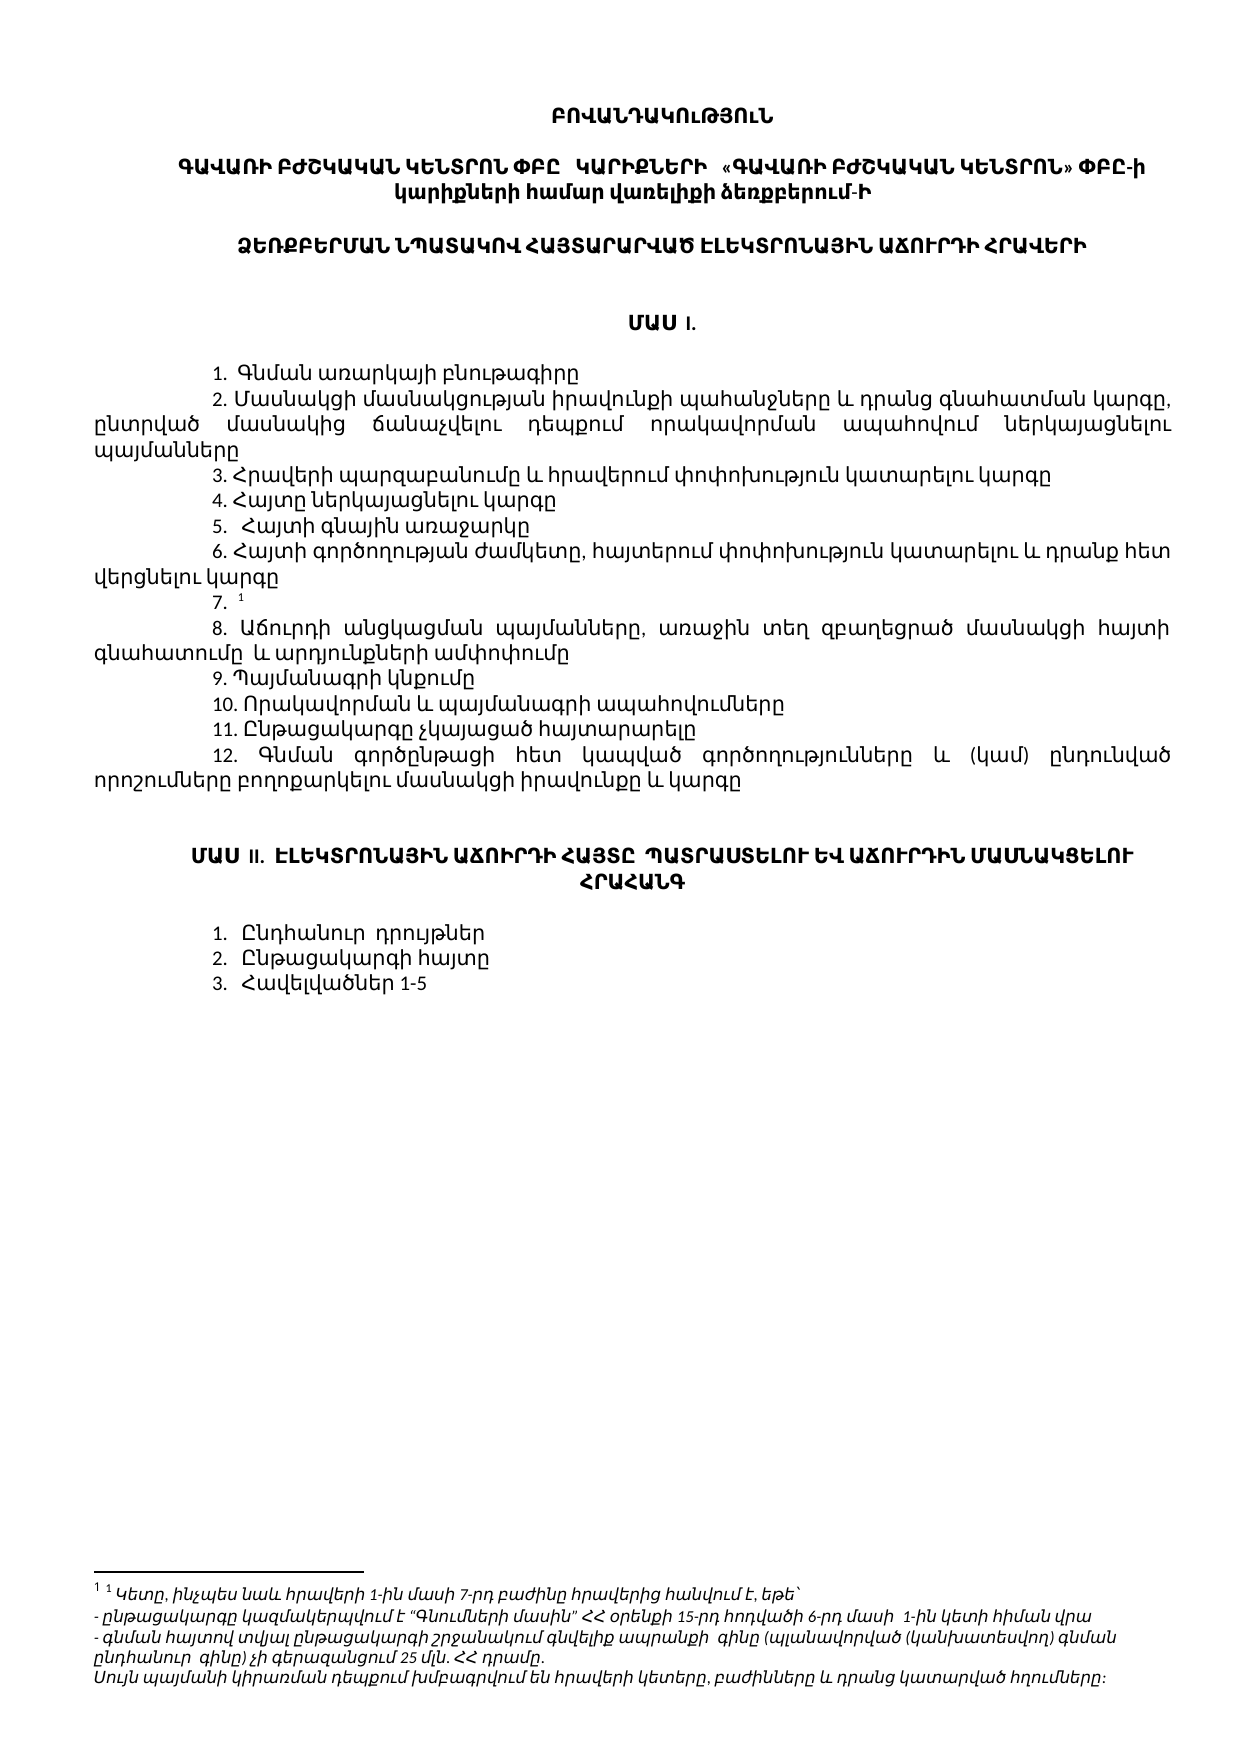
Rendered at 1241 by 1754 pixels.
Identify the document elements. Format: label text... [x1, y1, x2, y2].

text 8. Աճուրդի անցկացման պայմանները, առաջին տեղ զբաղեցրած մասնակցի հայտի գնահատումը և արդյունքների ամփոփումը [94, 615, 1171, 666]
text ԳԱՎԱՌԻ ԲԺՇԿԱԿԱՆ ԿԵՆՏՐՈՆ ՓԲԸ ԿԱՐԻՔՆԵՐԻ «ԳԱՎԱՌԻ ԲԺՇԿԱԿԱՆ ԿԵՆՏՐՈՆ» ՓԲԸ-ի կարիքների համար վառելիքի ձեռքբերում-Ի [94, 154, 1171, 205]
text 11. Ընթացակարգը չկայացած հայտարարելը [94, 716, 1171, 742]
text 2. Ընթացակարգի հայտը [94, 945, 1171, 971]
text ՄԱՍ I. [94, 310, 1171, 335]
text ԲՈՎԱՆԴԱԿՈւԹՅՈւՆ [94, 103, 1171, 128]
text 12. Գնման գործընթացի հետ կապված գործողությունները և (կամ) ընդունված որոշումները բողոքարկելու մասնակցի իրավունքը և կարգը [94, 742, 1171, 793]
text ՄԱՍ II. ԷԼԵԿՏՐՈՆԱՅԻՆ ԱՃՈԻՐԴԻ ՀԱՅՏԸ ՊԱՏՐԱՍՏԵԼՈՒ ԵՎ ԱՃՈՒՐԴԻՆ ՄԱՍՆԱԿՑԵԼՈՒ ՀՐԱՀԱՆԳ [94, 843, 1171, 894]
text 2. Մասնակցի մասնակցության իրավունքի պահանջները և դրանց գնահատման կարգը, ընտրված մասնակից ճանաչվելու դեպքում որակավորման ապահովում ներկայացնելու պայմանները [94, 386, 1171, 462]
text 3. Հավելվածներ 1-5 [94, 971, 1171, 996]
text 3. Հրավերի պարզաբանումը և հրավերում փոփոխություն կատարելու կարգը [94, 462, 1171, 488]
text 10. Որակավորման և պայմանագրի ապահովումները [94, 691, 1171, 716]
text 1. Ընդհանուր դրույթներ [94, 920, 1171, 945]
text 5. Հայտի գնային առաջարկը [94, 513, 1171, 538]
text 7. 1 [94, 589, 1171, 615]
text 9. Պայմանագրի կնքումը [94, 666, 1171, 691]
text 4. Հայտը ներկայացնելու կարգը [94, 488, 1171, 513]
text 6. Հայտի գործողության ժամկետը, հայտերում փոփոխություն կատարելու և դրանք հետ վերցնելու կարգը [94, 538, 1171, 589]
text 1. Գնման առարկայի բնութագիրը [94, 361, 1171, 386]
text ՁԵՌՔԲԵՐՄԱՆ ՆՊԱՏԱԿՈՎ ՀԱՅՏԱՐԱՐՎԱԾ ԷԼԵԿՏՐՈՆԱՅԻՆ ԱՃՈՒՐԴԻ ՀՐԱՎԵՐԻ [94, 233, 1171, 259]
